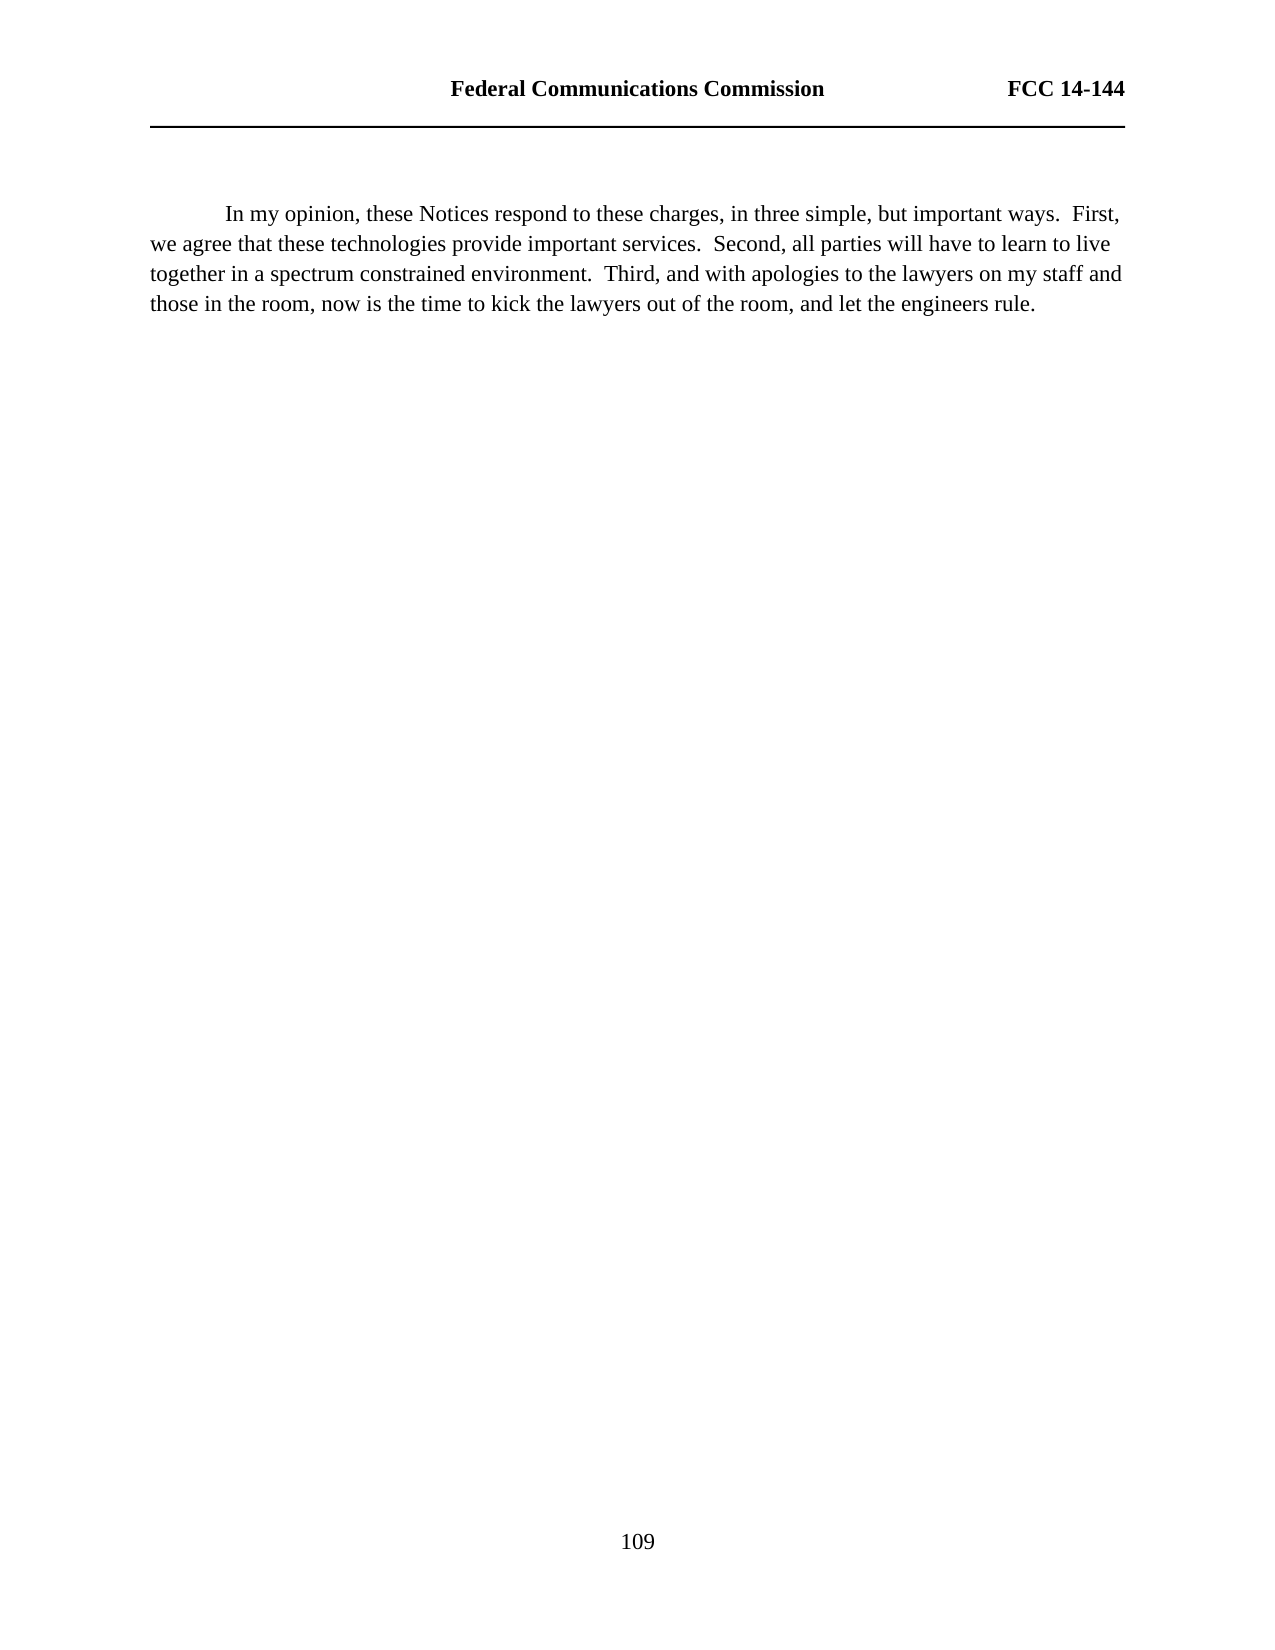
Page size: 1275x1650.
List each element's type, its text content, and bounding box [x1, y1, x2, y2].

text In my opinion, these Notices respond to these charges, in three simple, but important ways. First, we agree that these technologies provide important services. Second, all parties will have to learn to live together in a spectrum constrained environment. Third, and with apologies to the lawyers on my staff and those in the room, now is the time to kick the lawyers out of the room, and let the engineers rule. [150, 200, 1125, 317]
